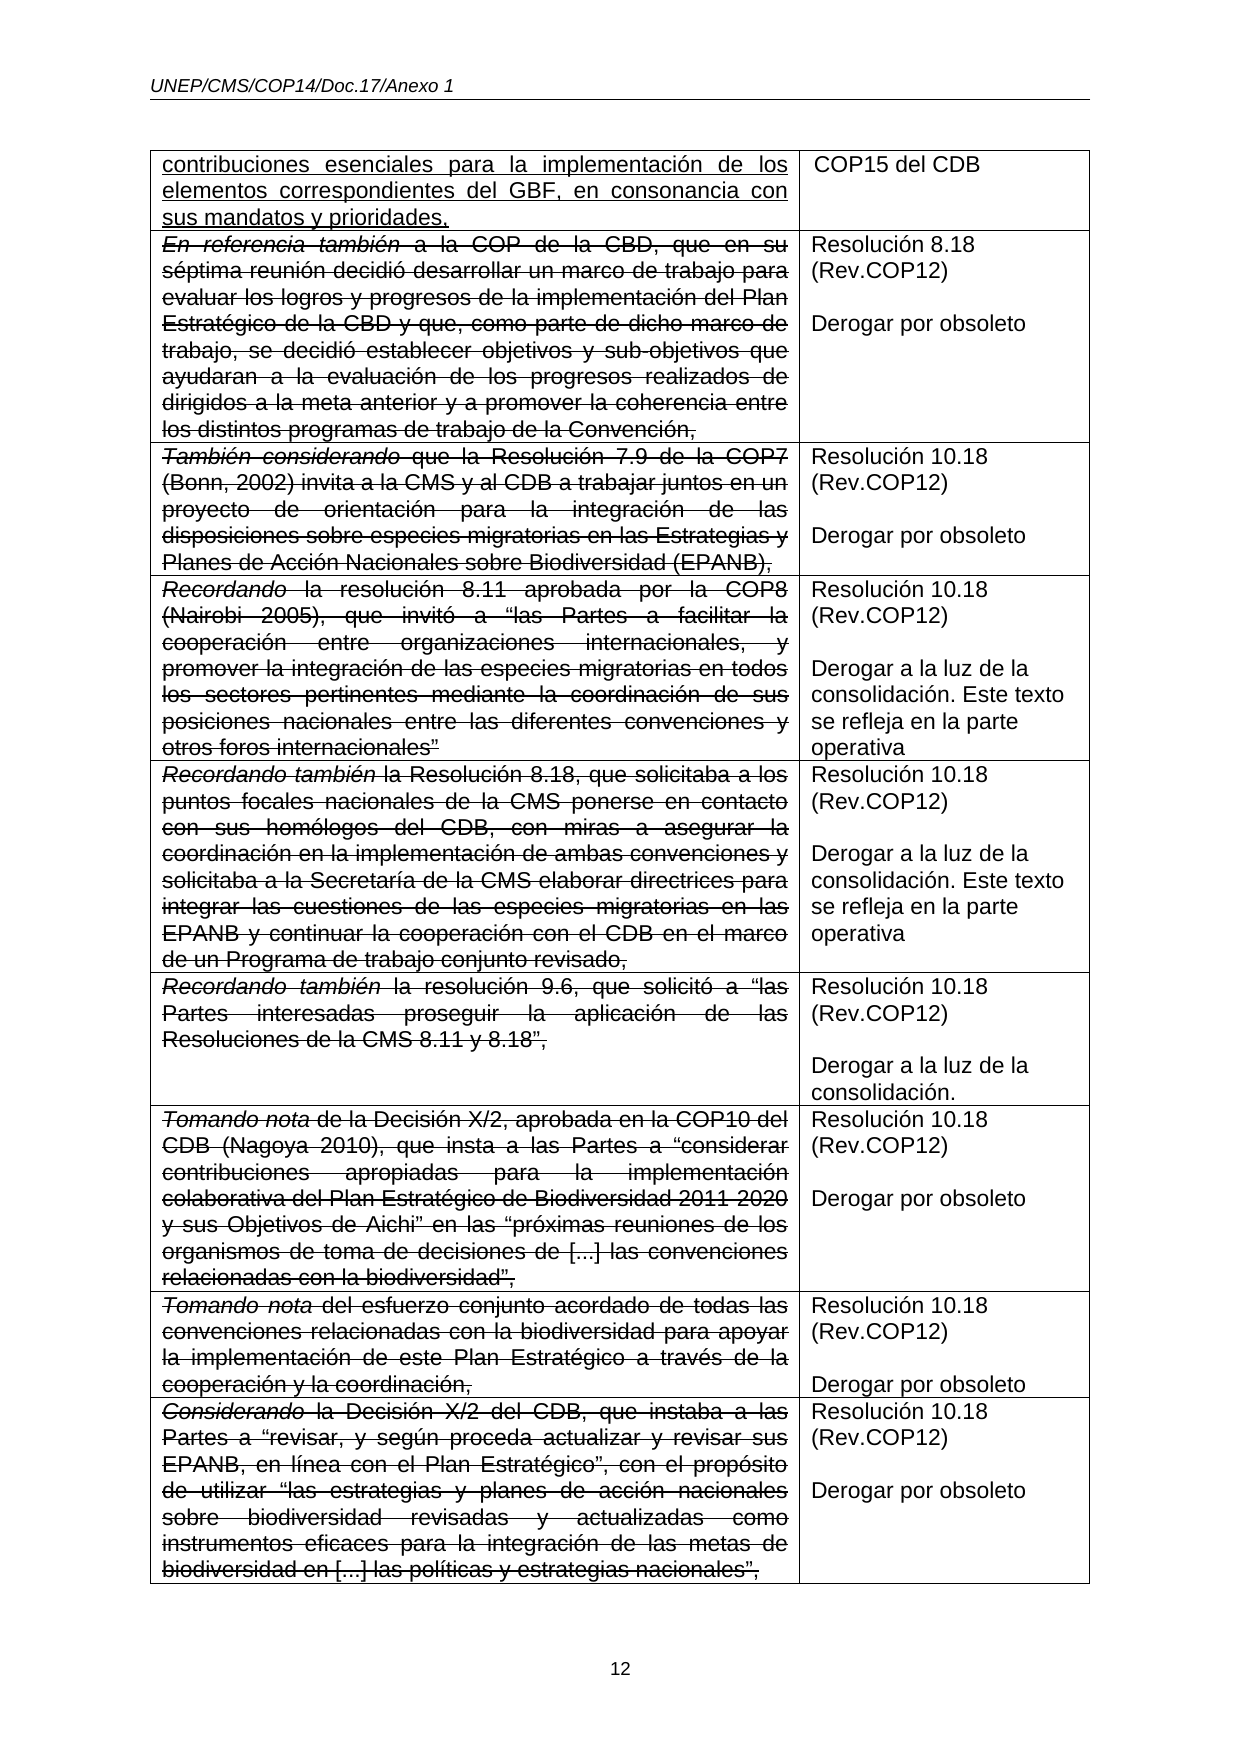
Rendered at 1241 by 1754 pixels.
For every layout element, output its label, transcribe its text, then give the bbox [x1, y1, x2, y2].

table_cell Tomando nota de la Decisión X/2, aprobada en la COP10 del CDB (Nagoya 2010), que insta a las Partes a “considerar contribuciones apropiadas para la implementación colaborativa del Plan Estratégico de Biodiversidad 2011-2020 y sus Objetivos de Aichi” en las “próximas reuniones de los organismos de toma de decisiones de [...] las convenciones relacionadas con la biodiversidad”, [151, 1106, 799, 1291]
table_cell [151, 151, 799, 230]
table_cell También considerando que la Resolución 7.9 de la COP7 (Bonn, 2002) invita a la CMS y al CDB a trabajar juntos en un proyecto de orientación para la integración de las disposiciones sobre especies migratorias en las Estrategias y Planes de Acción Nacionales sobre Biodiversidad (EPANB), [151, 443, 799, 575]
table_cell Considerando la Decisión X/2 del CDB, que instaba a las Partes a “revisar, y según proceda actualizar y revisar sus EPANB, en línea con el Plan Estratégico”, con el propósito de utilizar “las estrategias y planes de acción nacionales sobre biodiversidad revisadas y actualizadas como instrumentos eficaces para la integración de las metas de biodiversidad en [...] las políticas y estrategias nacionales”, [151, 1398, 799, 1582]
table_cell Recordando la resolución 8.11 aprobada por la COP8 (Nairobi 2005), que invitó a “las Partes a facilitar la cooperación entre organizaciones internacionales, y promover la integración de las especies migratorias en todos los sectores pertinentes mediante la coordinación de sus posiciones nacionales entre las diferentes convenciones y otros foros internacionales” [151, 576, 799, 760]
table_cell Recordando también la resolución 9.6, que solicitó a “las Partes interesadas proseguir la aplicación de las Resoluciones de la CMS 8.11 y 8.18”, [151, 973, 799, 1105]
table_cell Tomando nota del esfuerzo conjunto acordado de todas las convenciones relacionadas con la biodiversidad para apoyar la implementación de este Plan Estratégico a través de la cooperación y la coordinación, [151, 1292, 799, 1397]
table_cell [800, 151, 1089, 230]
table_cell Resolución 8.18 (Rev.COP12) Derogar por obsoleto [800, 231, 1089, 442]
table_cell Resolución 10.18 (Rev.COP12) Derogar por obsoleto [800, 443, 1089, 575]
table_cell Resolución 10.18 (Rev.COP12) Derogar a la luz de la consolidación. Este texto se refleja en la parte operativa [800, 761, 1089, 972]
table_cell Resolución 10.18 (Rev.COP12) Derogar a la luz de la consolidación. [800, 973, 1089, 1105]
table_cell Resolución 10.18 (Rev.COP12) Derogar a la luz de la consolidación. Este texto se refleja en la parte operativa [800, 576, 1089, 760]
table_cell Resolución 10.18 (Rev.COP12) Derogar por obsoleto [800, 1292, 1089, 1397]
table_cell Recordando también la Resolución 8.18, que solicitaba a los puntos focales nacionales de la CMS ponerse en contacto con sus homólogos del CDB, con miras a asegurar la coordinación en la implementación de ambas convenciones y solicitaba a la Secretaría de la CMS elaborar directrices para integrar las cuestiones de las especies migratorias en las EPANB y continuar la cooperación con el CDB en el marco de un Programa de trabajo conjunto revisado, [151, 761, 799, 972]
table_cell Resolución 10.18 (Rev.COP12) Derogar por obsoleto [800, 1106, 1089, 1291]
table_cell En referencia también a la COP de la CBD, que en su séptima reunión decidió desarrollar un marco de trabajo para evaluar los logros y progresos de la implementación del Plan Estratégico de la CBD y que, como parte de dicho marco de trabajo, se decidió establecer objetivos y sub-objetivos que ayudaran a la evaluación de los progresos realizados de dirigidos a la meta anterior y a promover la coherencia entre los distintos programas de trabajo de la Convención, [151, 231, 799, 442]
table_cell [800, 1398, 1089, 1582]
